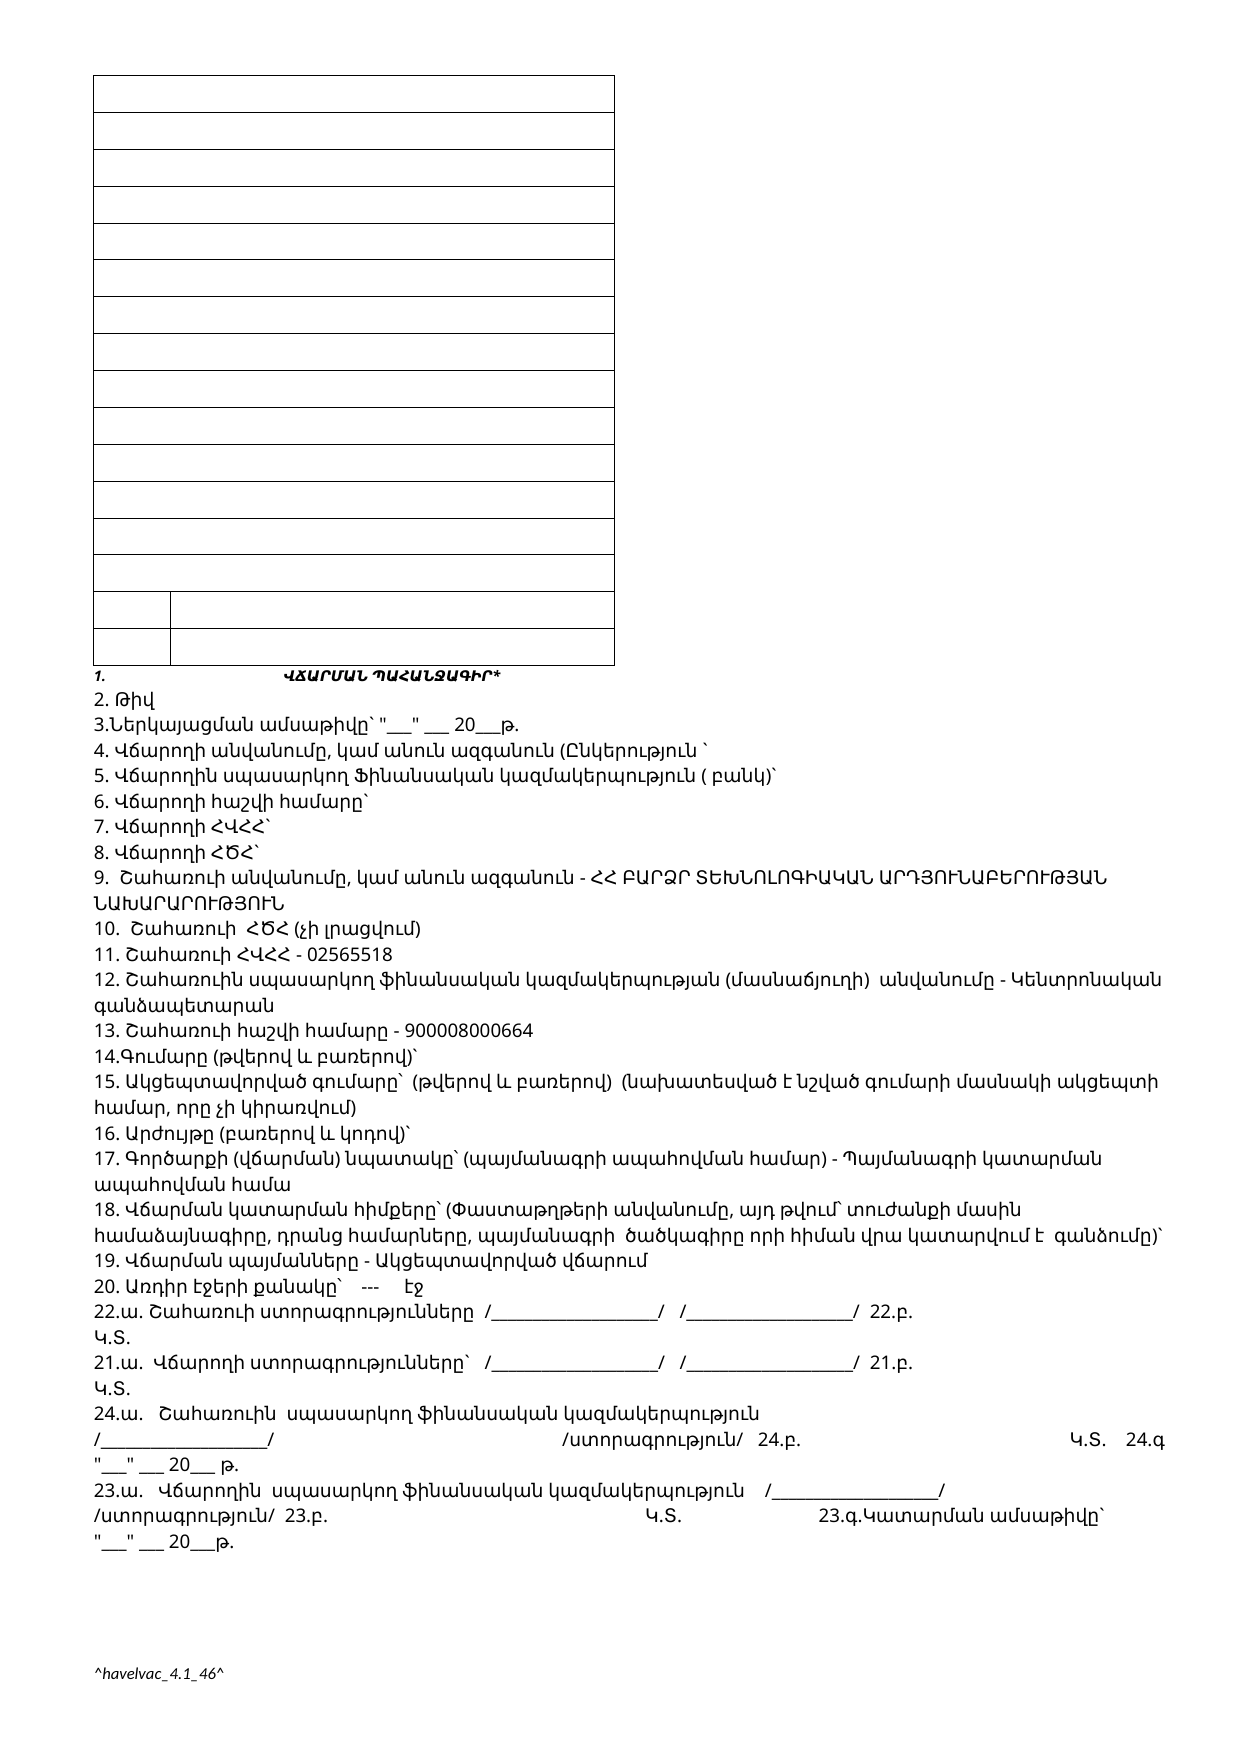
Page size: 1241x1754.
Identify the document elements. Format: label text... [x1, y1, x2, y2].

text ^havelvac_4.1_46^ [94, 1664, 1171, 1684]
